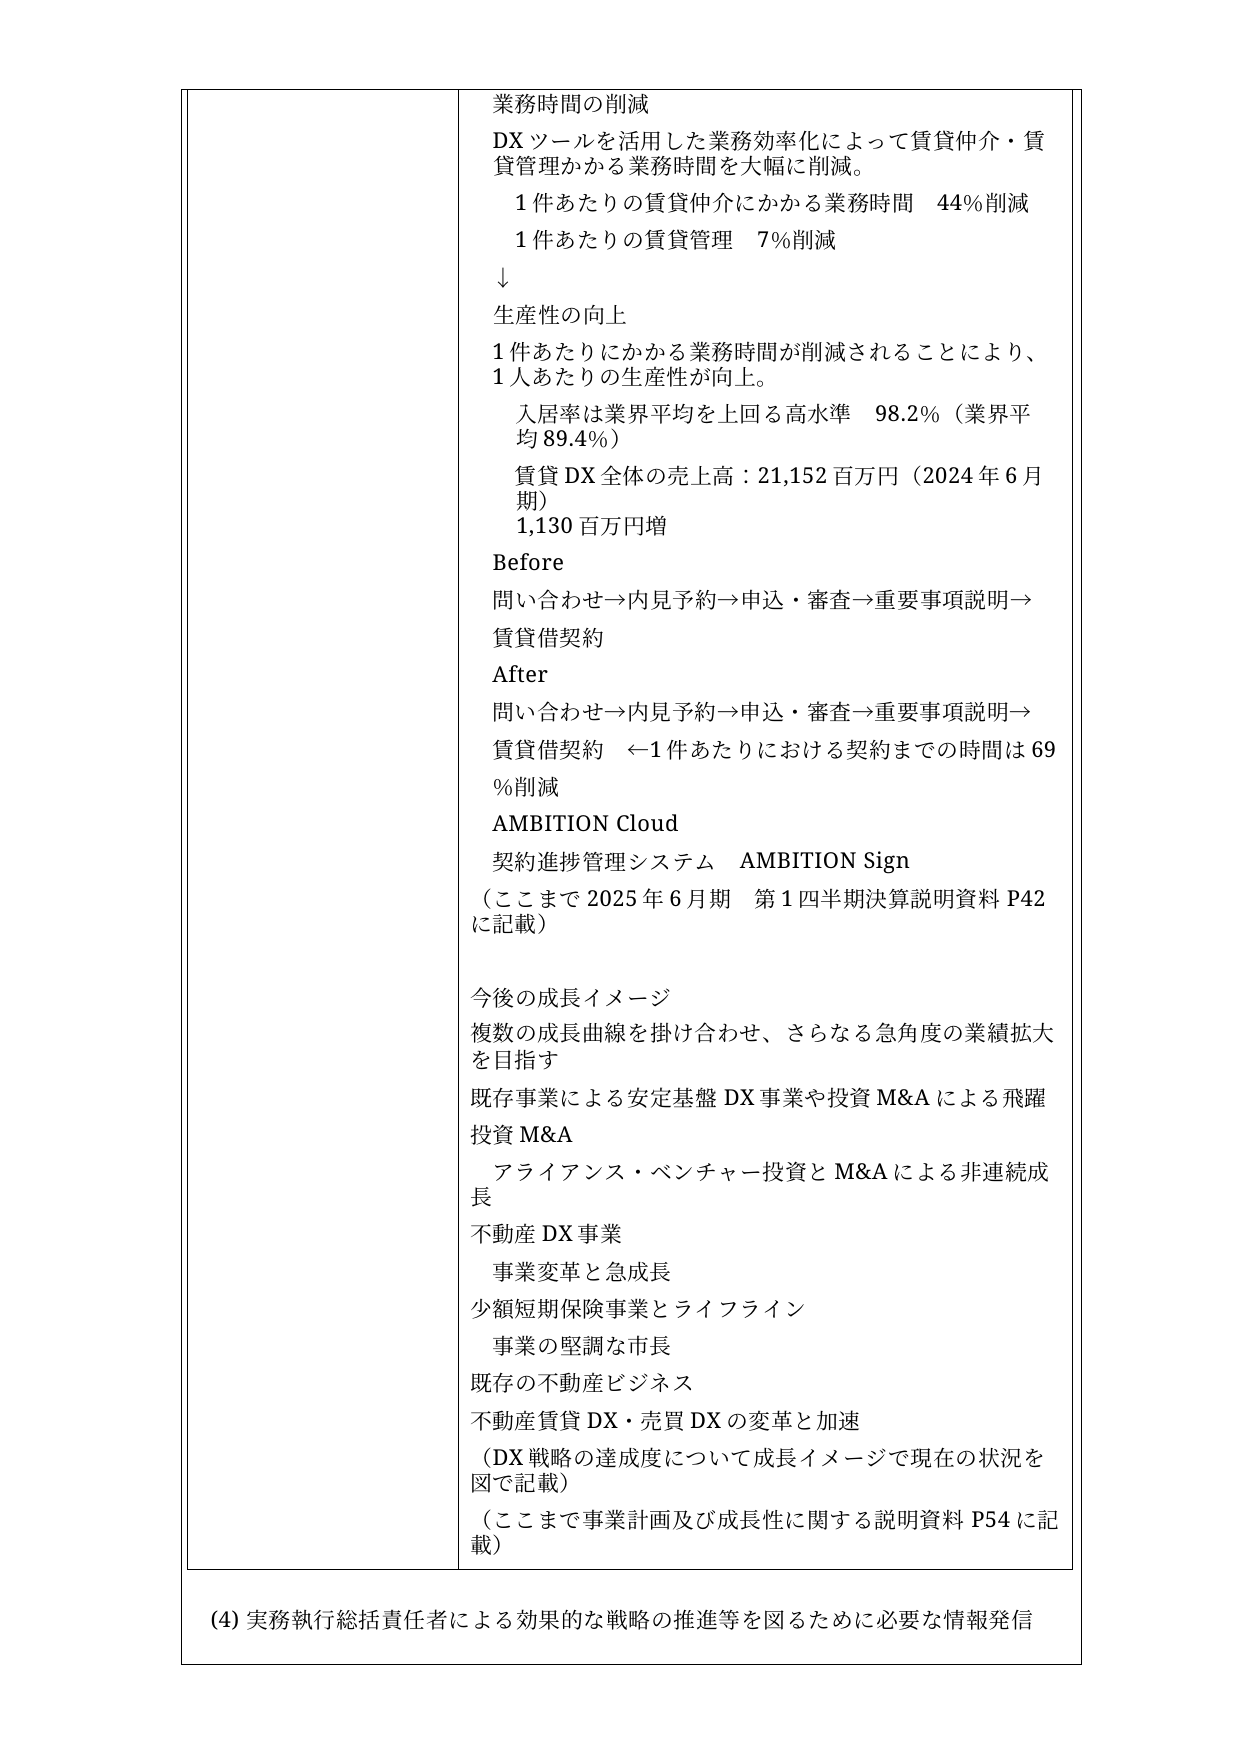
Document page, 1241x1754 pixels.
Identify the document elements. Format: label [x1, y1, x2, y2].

table_cell [182, 90, 1081, 1664]
